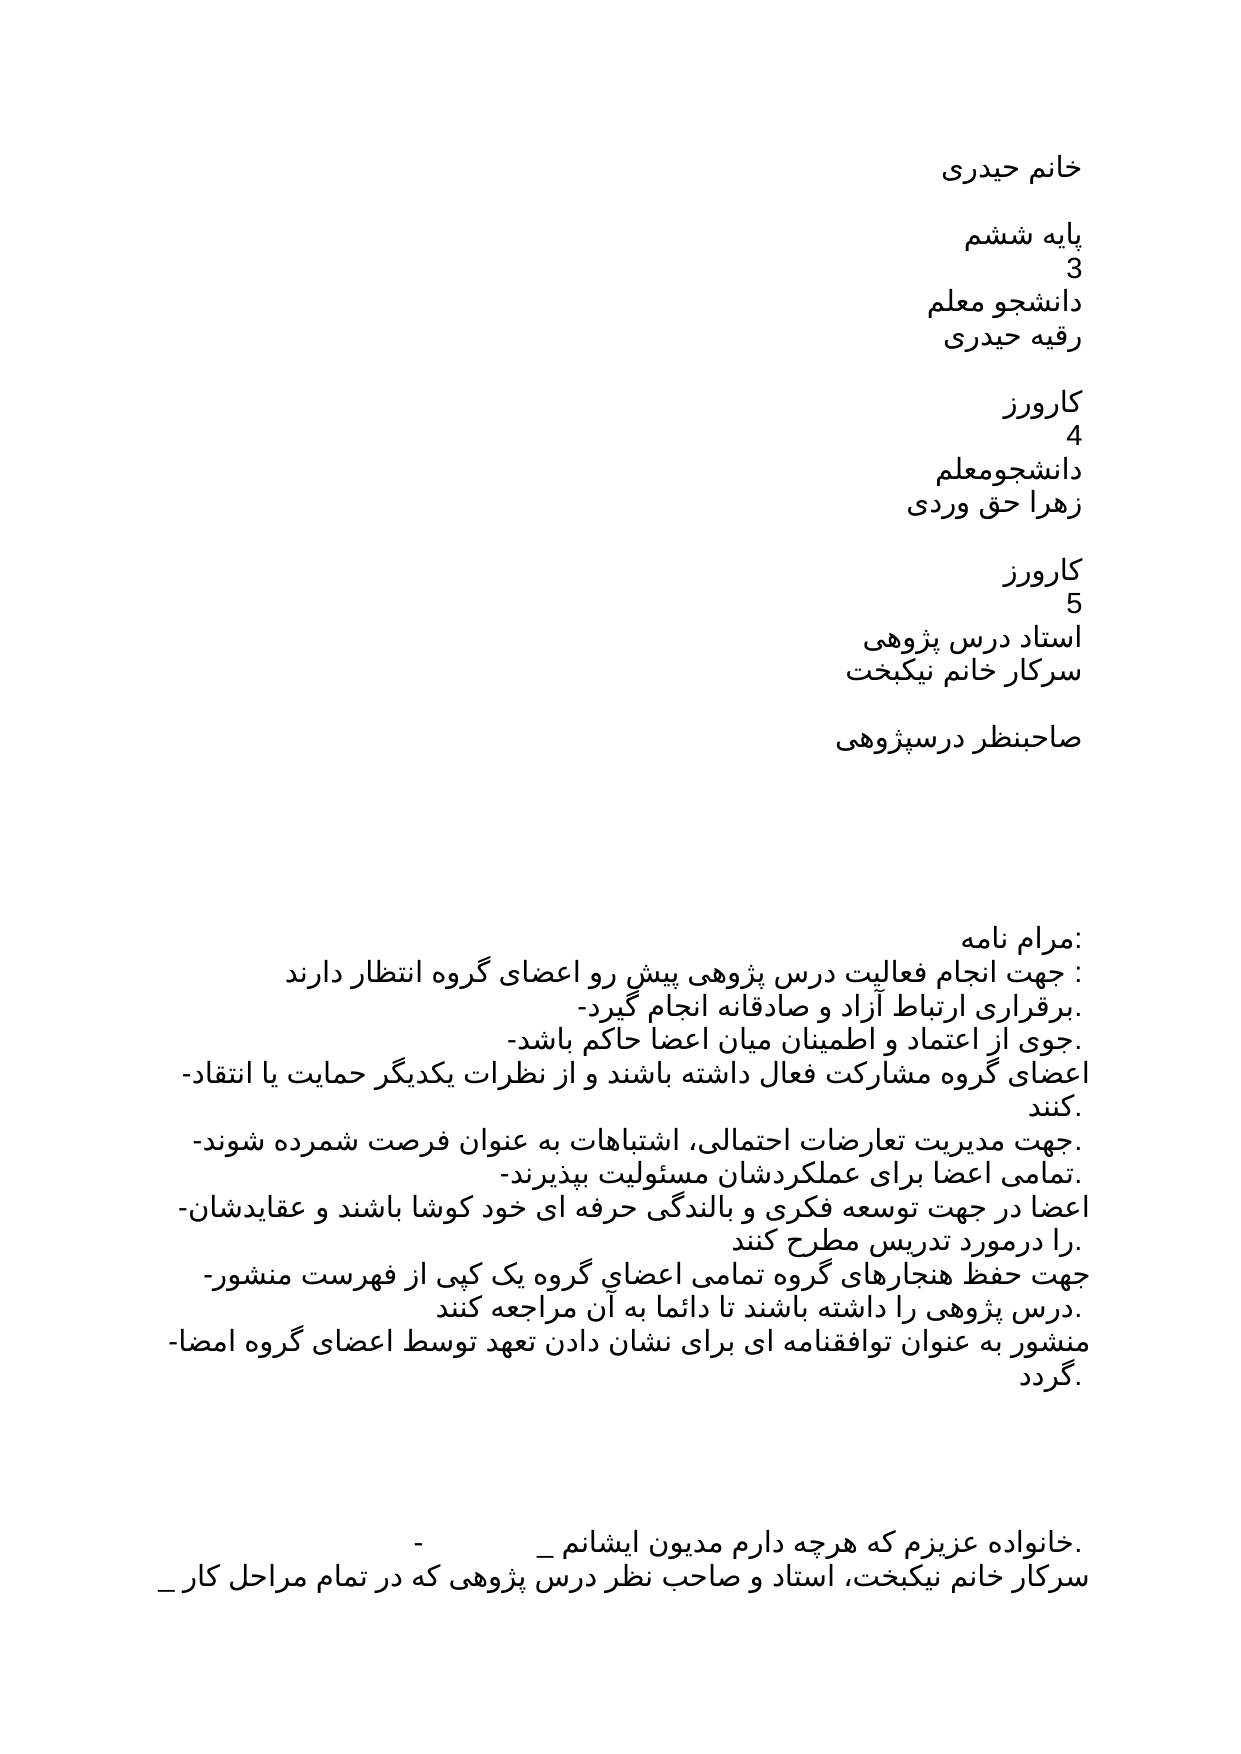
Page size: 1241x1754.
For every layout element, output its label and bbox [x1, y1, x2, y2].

text [150, 150, 1090, 1592]
